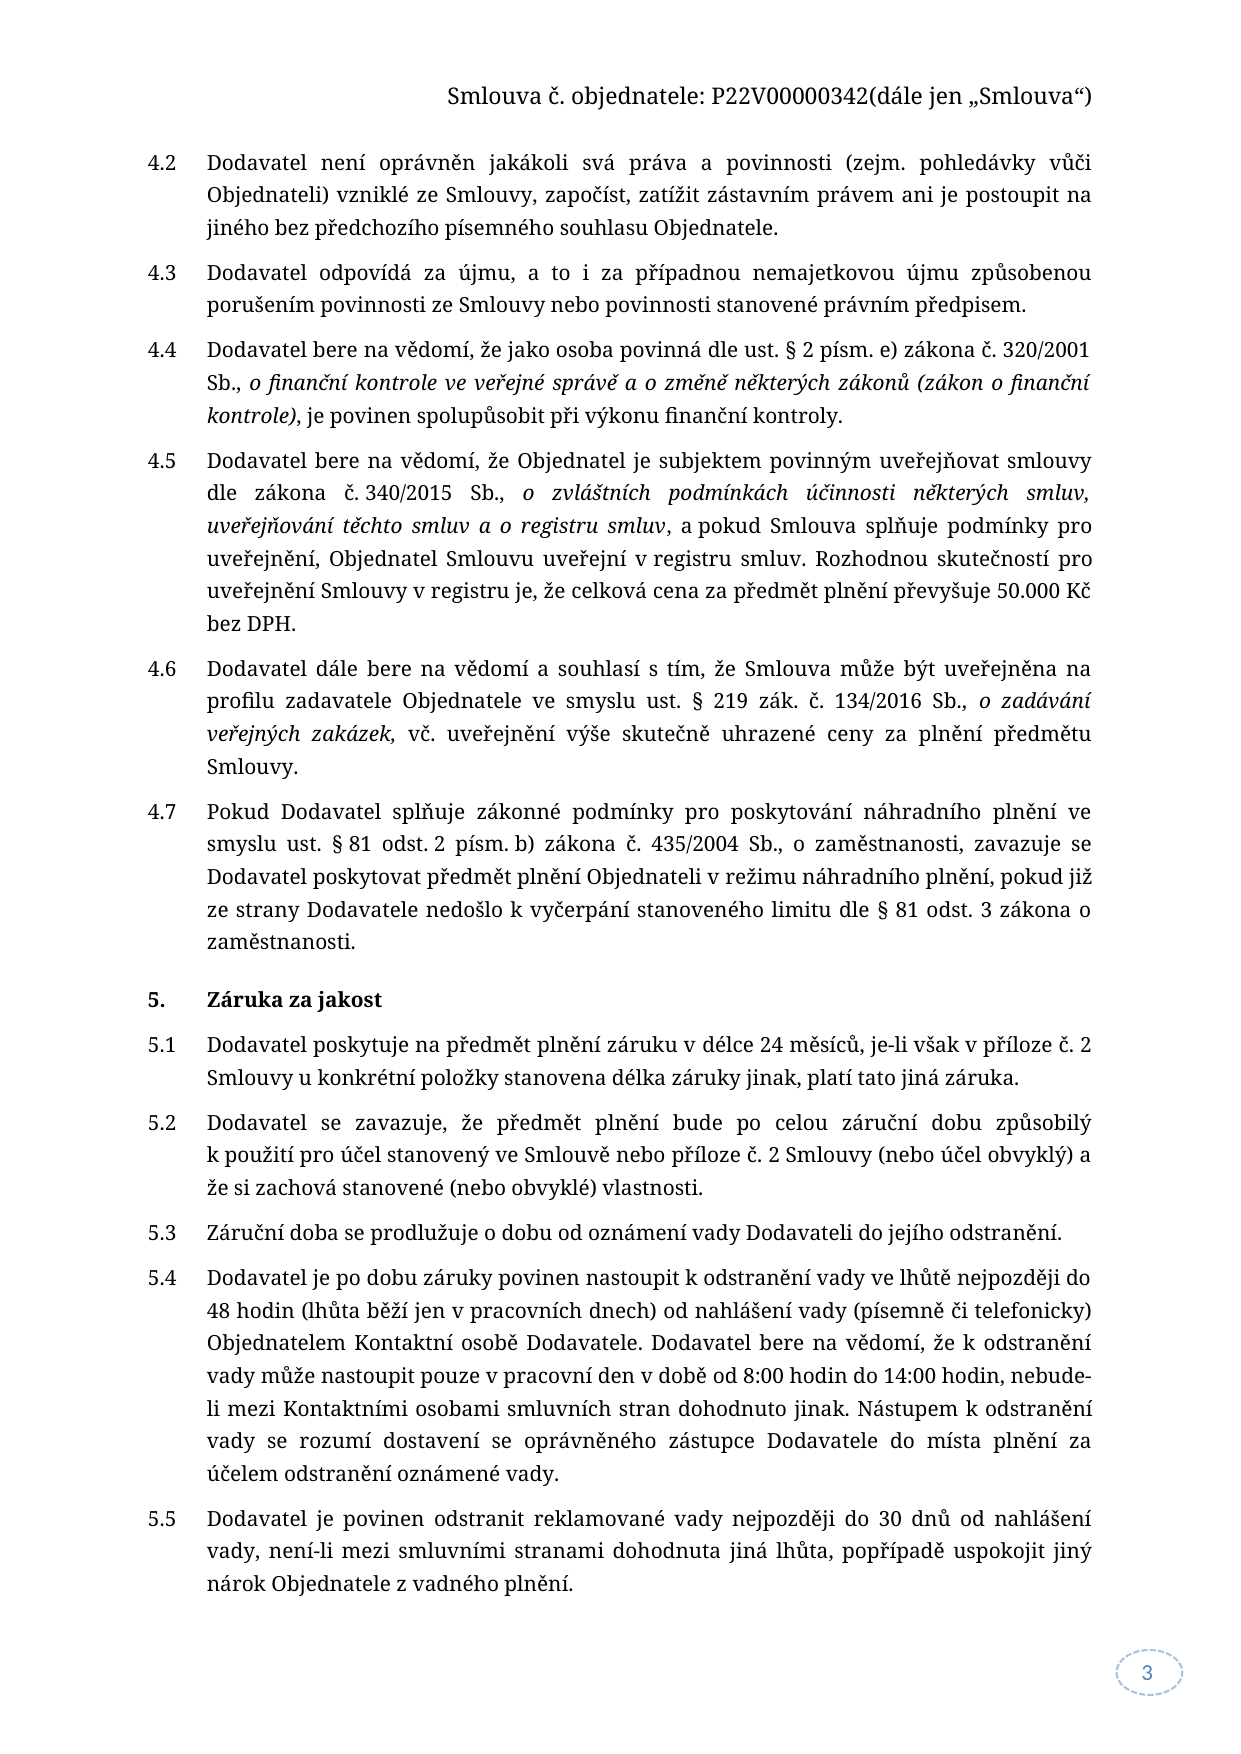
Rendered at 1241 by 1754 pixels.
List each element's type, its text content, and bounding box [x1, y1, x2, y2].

list Záruční doba se prodlužuje o dobu od oznámení vady Dodavateli do jejího odstranění. [148, 1218, 1093, 1247]
list Dodavatel poskytuje na předmět plnění záruku v délce 24 měsíců, je-li však v příloze č. 2 Smlouvy u konkrétní položky stanovena délka záruky jinak, platí tato jiná záruka. [148, 1030, 1093, 1091]
list Dodavatel bere na vědomí, že jako osoba povinná dle ust. § 2 písm. e) zákona č. 320/2001 Sb., o finanční kontrole ve veřejné správě a o změně některých zákonů (zákon o finanční kontrole), je povinen spolupůsobit při výkonu finanční kontroly. [148, 336, 1093, 429]
list Dodavatel dále bere na vědomí a souhlasí s tím, že Smlouva může být uveřejněna na profilu zadavatele Objednatele ve smyslu ust. § 219 zák. č. 134/2016 Sb., o zadávání veřejných zakázek, vč. uveřejnění výše skutečně uhrazené ceny za plnění předmětu Smlouvy. [148, 654, 1093, 780]
list Dodavatel se zavazuje, že předmět plnění bude po celou záruční dobu způsobilý k použití pro účel stanovený ve Smlouvě nebo příloze č. 2 Smlouvy (nebo účel obvyklý) a že si zachová stanovené (nebo obvyklé) vlastnosti. [148, 1108, 1093, 1201]
list Dodavatel je povinen odstranit reklamované vady nejpozději do 30 dnů od nahlášení vady, není-li mezi smluvními stranami dohodnuta jiná lhůta, popřípadě uspokojit jiný nárok Objednatele z vadného plnění. [148, 1504, 1093, 1598]
list Dodavatel je po dobu záruky povinen nastoupit k odstranění vady ve lhůtě nejpozději do 48 hodin (lhůta běží jen v pracovních dnech) od nahlášení vady (písemně či telefonicky) Objednatelem Kontaktní osobě Dodavatele. Dodavatel bere na vědomí, že k odstranění vady může nastoupit pouze v pracovní den v době od 8:00 hodin do 14:00 hodin, nebude-li mezi Kontaktními osobami smluvních stran dohodnuto jinak. Nástupem k odstranění vady se rozumí dostavení se oprávněného zástupce Dodavatele do místa plnění za účelem odstranění oznámené vady. [148, 1263, 1093, 1487]
list Pokud Dodavatel splňuje zákonné podmínky pro poskytování náhradního plnění ve smyslu ust. § 81 odst. 2 písm. b) zákona č. 435/2004 Sb., o zaměstnanosti, zavazuje se Dodavatel poskytovat předmět plnění Objednateli v režimu náhradního plnění, pokud již ze strany Dodavatele nedošlo k vyčerpání stanoveného limitu dle § 81 odst. 3 zákona o zaměstnanosti. [148, 797, 1093, 956]
list Dodavatel není oprávněn jakákoli svá práva a povinnosti (zejm. pohledávky vůči Objednateli) vzniklé ze Smlouvy, započíst, zatížit zástavním právem ani je postoupit na jiného bez předchozího písemného souhlasu Objednatele. [148, 148, 1093, 241]
list Dodavatel odpovídá za újmu, a to i za případnou nemajetkovou újmu způsobenou porušením povinnosti ze Smlouvy nebo povinnosti stanovené právním předpisem. [148, 258, 1093, 319]
list Dodavatel bere na vědomí, že Objednatel je subjektem povinným uveřejňovat smlouvy dle zákona č. 340/2015 Sb., o zvláštních podmínkách účinnosti některých smluv, uveřejňování těchto smluv a o registru smluv, a pokud Smlouva splňuje podmínky pro uveřejnění, Objednatel Smlouvu uveřejní v registru smluv. Rozhodnou skutečností pro uveřejnění Smlouvy v registru je, že celková cena za předmět plnění převyšuje 50.000 Kč bez DPH. [148, 446, 1093, 637]
list Záruka za jakost [148, 985, 1093, 1013]
